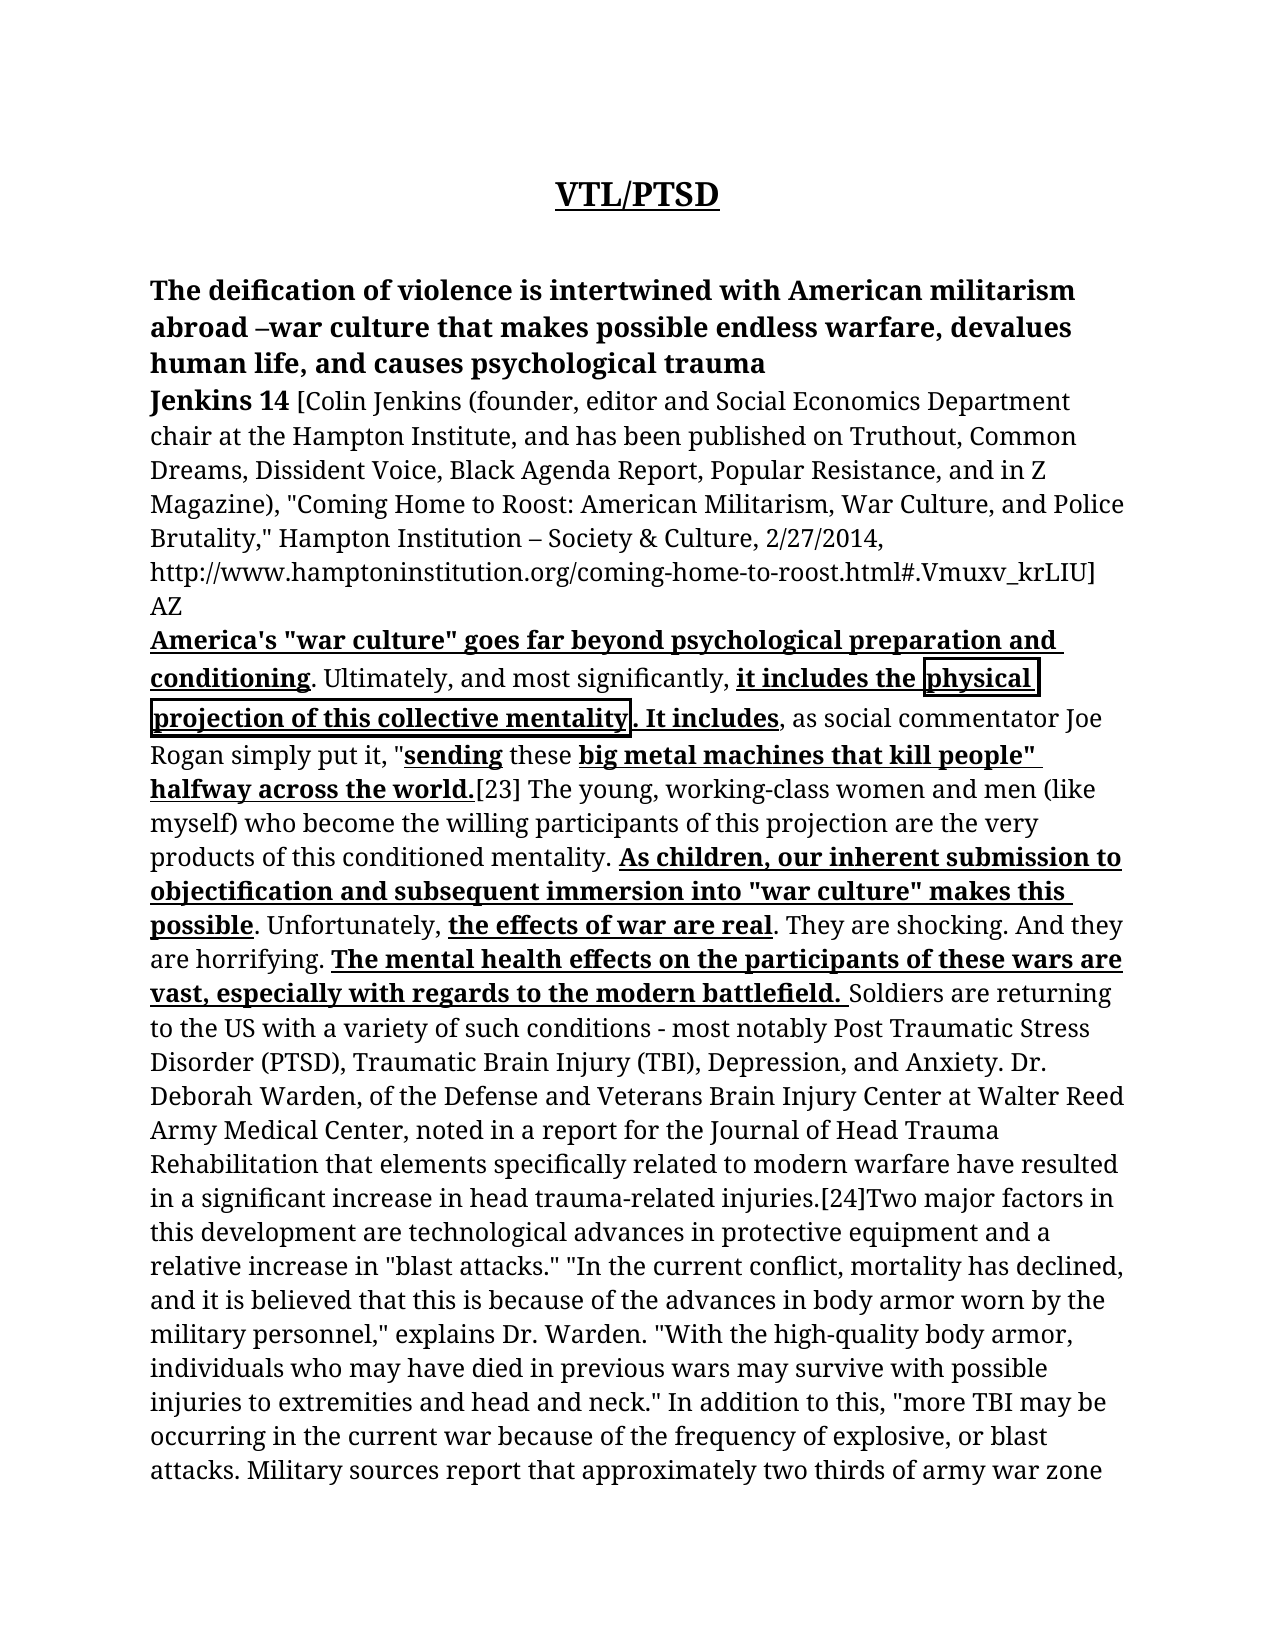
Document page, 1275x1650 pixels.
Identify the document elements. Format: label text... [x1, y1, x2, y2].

text Jenkins 14 [Colin Jenkins (founder, editor and Social Economics Department chair at the Hampton Institute, and has been published on Truthout, Common Dreams, Dissident Voice, Black Agenda Report, Popular Resistance, and in Z Magazine), "Coming Home to Roost: American Militarism, War Culture, and Police Brutality," Hampton Institution – Society & Culture, 2/27/2014, http://www.hamptoninstitution.org/coming-home-to-roost.html#.Vmuxv_krLIU] AZ [150, 382, 1125, 623]
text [150, 623, 1125, 1487]
subtitle The deification of violence is intertwined with American militarism abroad –war culture that makes possible endless warfare, devalues human life, and causes psychological trauma [150, 271, 1125, 382]
subtitle VTL/PTSD [150, 171, 1125, 216]
